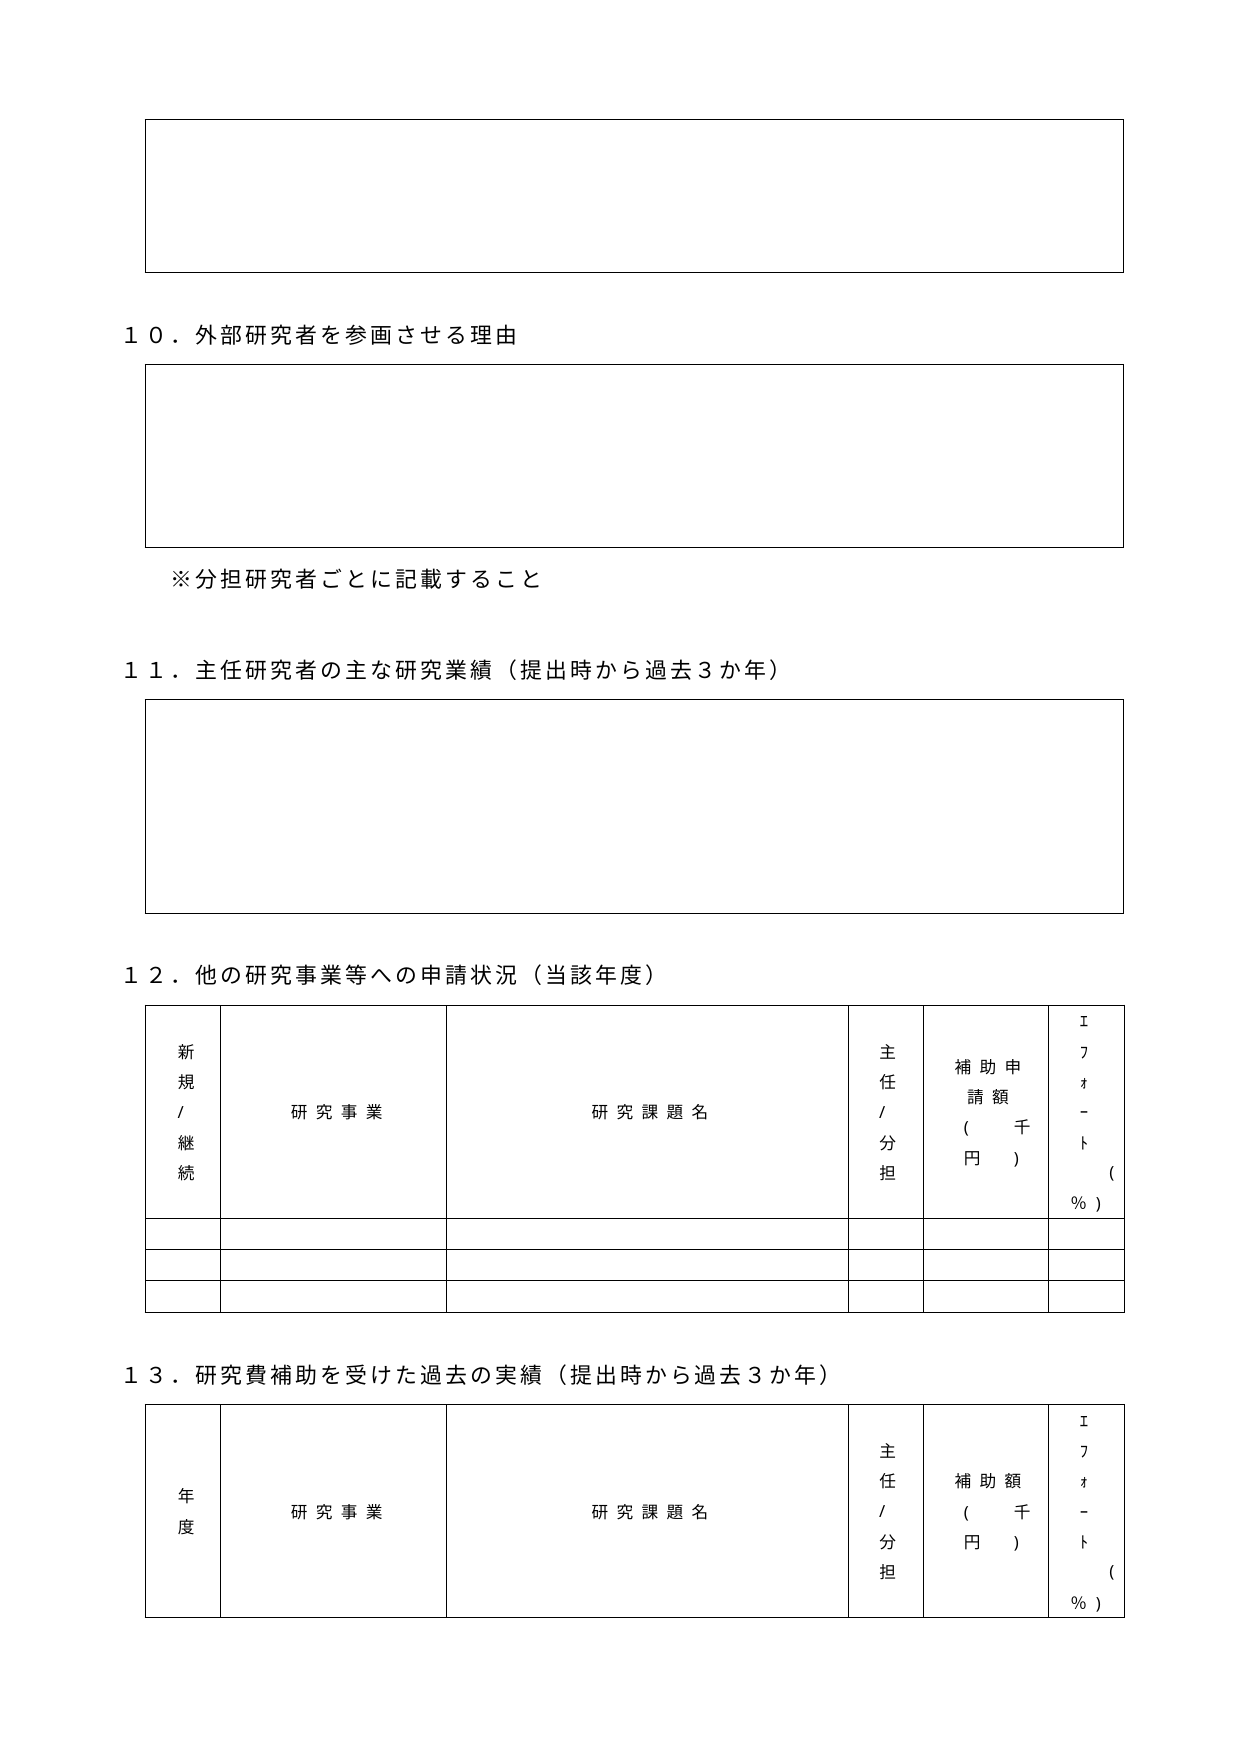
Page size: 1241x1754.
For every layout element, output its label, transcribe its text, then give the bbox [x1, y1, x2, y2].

table_header 主任 /分担 [849, 1405, 923, 1617]
table_header 研究事業 [221, 1405, 446, 1617]
table_cell [924, 1250, 1048, 1280]
text １０．外部研究者を参画させる理由 [120, 303, 1120, 364]
table_header 新規 /継続 [146, 1006, 220, 1218]
table_cell [221, 1250, 446, 1280]
table_header 研究事業 [221, 1006, 446, 1218]
table_cell [849, 1219, 923, 1249]
table_header ｴﾌｫｰﾄ (％) [1049, 1405, 1124, 1617]
table_header 研究課題名 [447, 1006, 848, 1218]
text １３．研究費補助を受けた過去の実績（提出時から過去３か年） [120, 1343, 1120, 1404]
table_header 補助額 (千円) [924, 1405, 1048, 1617]
table_header [146, 120, 1123, 272]
table_header [146, 700, 1123, 912]
table_cell [1049, 1281, 1124, 1312]
table_cell [1049, 1219, 1124, 1249]
table_cell [924, 1281, 1048, 1312]
table_cell [1049, 1250, 1124, 1280]
table_cell [447, 1281, 848, 1312]
table_cell [447, 1250, 848, 1280]
table_header 補助申請額 (千円) [924, 1006, 1048, 1218]
table_header ｴﾌｫｰﾄ (％) [1049, 1006, 1124, 1218]
text ※分担研究者ごとに記載すること [120, 548, 1120, 608]
table_header [146, 365, 1123, 547]
table_header 主任 /分担 [849, 1006, 923, 1218]
table_cell [221, 1219, 446, 1249]
text １１．主任研究者の主な研究業績（提出時から過去３か年） [120, 639, 1120, 699]
text １２．他の研究事業等への申請状況（当該年度） [120, 944, 1120, 1004]
table_cell [849, 1250, 923, 1280]
table_cell [146, 1219, 220, 1249]
table_cell [146, 1250, 220, 1280]
table_cell [924, 1219, 1048, 1249]
table_cell [221, 1281, 446, 1312]
table_cell [849, 1281, 923, 1312]
table_header 年度 [146, 1405, 220, 1617]
table_cell [447, 1219, 848, 1249]
table_header 研究課題名 [447, 1405, 848, 1617]
table_cell [146, 1281, 220, 1312]
